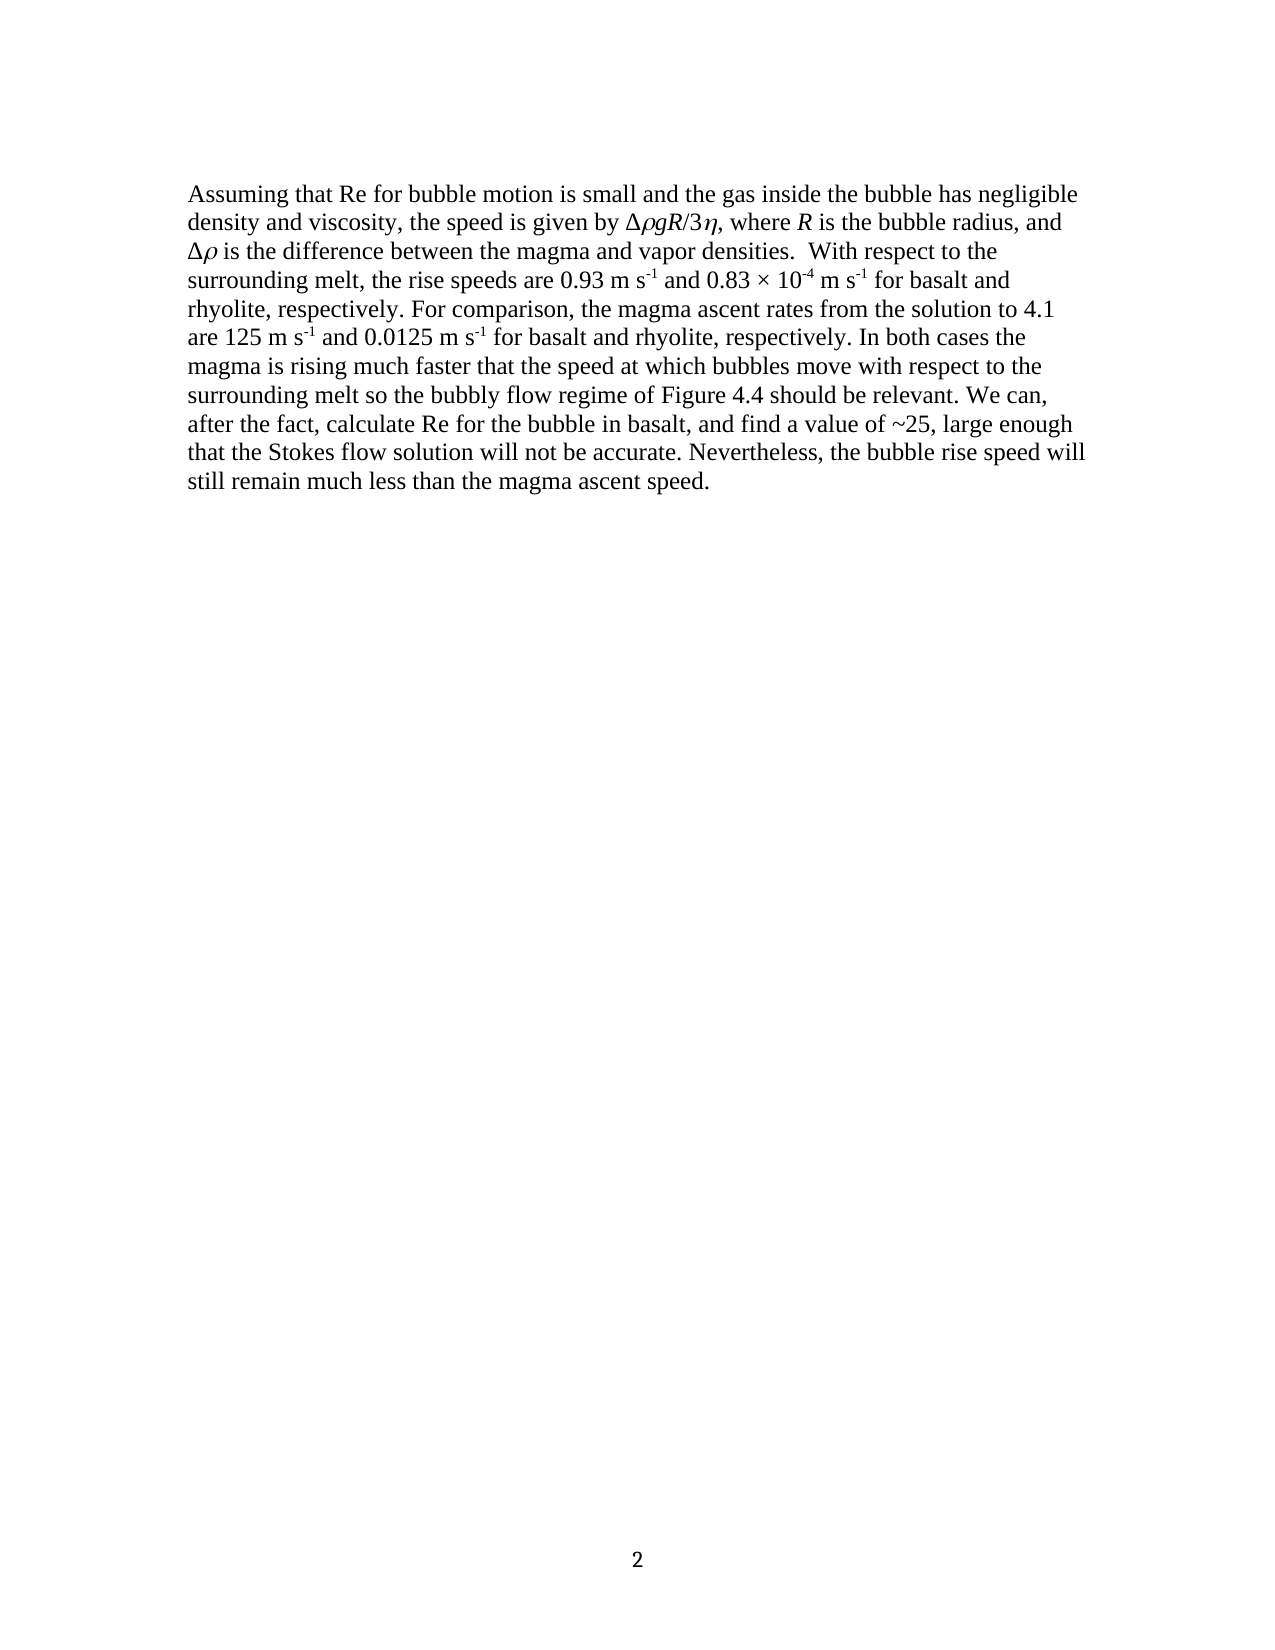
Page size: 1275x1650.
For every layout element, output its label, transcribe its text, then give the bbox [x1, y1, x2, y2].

text Assuming that Re for bubble motion is small and the gas inside the bubble has negligible density and viscosity, the speed is given by ∆gR/3, where R is the bubble radius, and ∆ is the difference between the magma and vapor densities. With respect to the surrounding melt, the rise speeds are 0.93 m s-1 and 0.83 × 10-4 m s-1 for basalt and rhyolite, respectively. For comparison, the magma ascent rates from the solution to 4.1 are 125 m s-1 and 0.0125 m s-1 for basalt and rhyolite, respectively. In both cases the magma is rising much faster that the speed at which bubbles move with respect to the surrounding melt so the bubbly flow regime of Figure 4.4 should be relevant. We can, after the fact, calculate Re for the bubble in basalt, and find a value of ~25, large enough that the Stokes flow solution will not be accurate. Nevertheless, the bubble rise speed will still remain much less than the magma ascent speed. [187, 179, 1087, 495]
